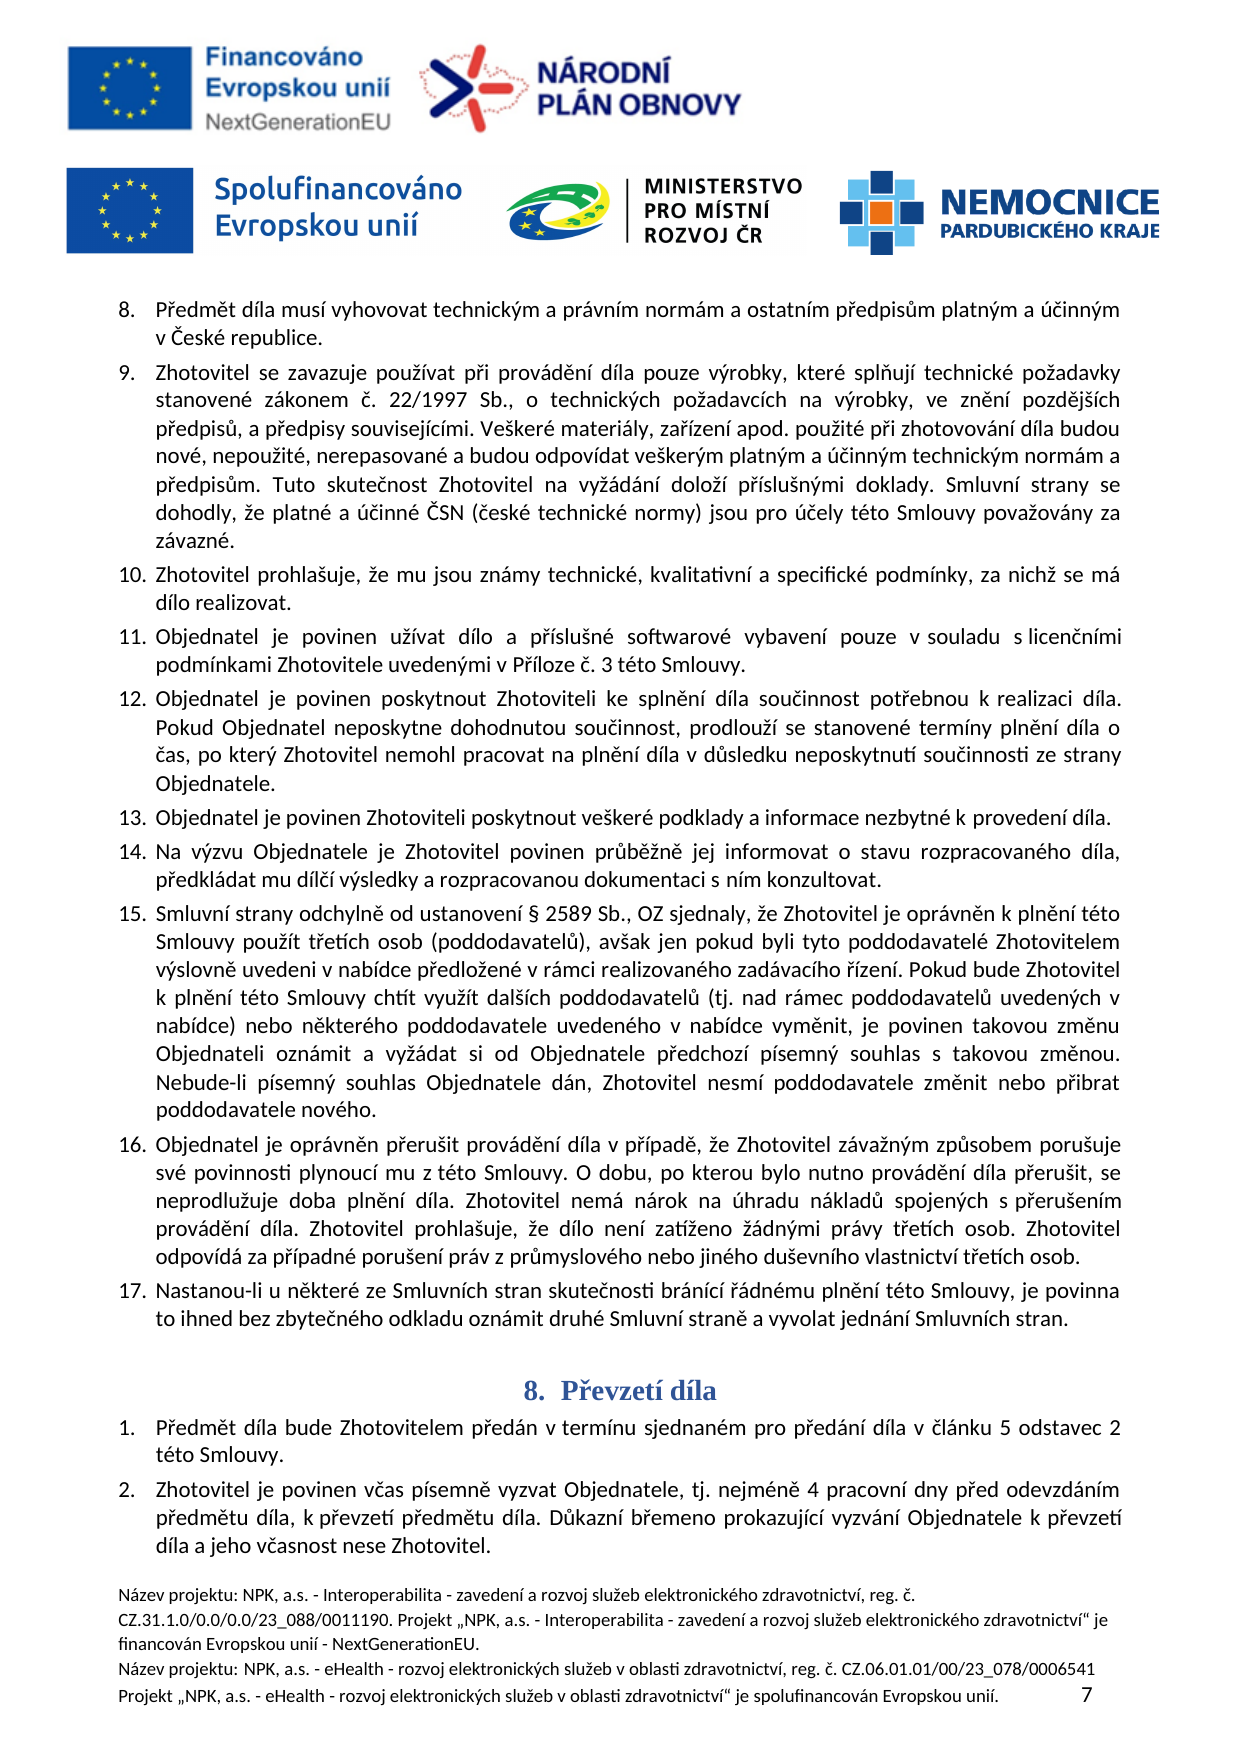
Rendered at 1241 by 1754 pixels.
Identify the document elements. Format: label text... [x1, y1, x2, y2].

list Předmět díla musí vyhovovat technickým a právním normám a ostatním předpisům platným a účinným v České republice. [118, 295, 1122, 351]
list Na výzvu Objednatele je Zhotovitel povinen průběžně jej informovat o stavu rozpracovaného díla, předkládat mu dílčí výsledky a rozpracovanou dokumentaci s ním konzultovat. [118, 837, 1122, 893]
list Nastanou-li u některé ze Smluvních stran skutečnosti bránící řádnému plnění této Smlouvy, je povinna to ihned bez zbytečného odkladu oznámit druhé Smluvní straně a vyvolat jednání Smluvních stran. [118, 1276, 1122, 1332]
picture [59, 16, 761, 156]
list Objednatel je povinen Zhotoviteli poskytnout veškeré podklady a informace nezbytné k provedení díla. [118, 803, 1122, 831]
list Zhotovitel se zavazuje používat při provádění díla pouze výrobky, které splňují technické požadavky stanovené zákonem č. 22/1997 Sb., o technických požadavcích na výrobky, ve znění pozdějších předpisů, a předpisy souvisejícími. Veškeré materiály, zařízení apod. použité při zhotovování díla budou nové, nepoužité, nerepasované a budou odpovídat veškerým platným a účinným technickým normám a předpisům. Tuto skutečnost Zhotovitel na vyžádání doloží příslušnými doklady. Smluvní strany se dohodly, že platné a účinné ČSN (české technické normy) jsou pro účely této Smlouvy považovány za závazné. [118, 358, 1122, 554]
list Zhotovitel je povinen včas písemně vyzvat Objednatele, tj. nejméně 4 pracovní dny před odevzdáním předmětu díla, k převzetí předmětu díla. Důkazní břemeno prokazující vyzvání Objednatele k převzetí díla a jeho včasnost nese Zhotovitel. [118, 1475, 1122, 1559]
picture [838, 169, 1160, 256]
picture [64, 165, 808, 256]
list Objednatel je oprávněn přerušit provádění díla v případě, že Zhotovitel závažným způsobem porušuje své povinnosti plynoucí mu z této Smlouvy. O dobu, po kterou bylo nutno provádění díla přerušit, se neprodlužuje doba plnění díla. Zhotovitel nemá nárok na úhradu nákladů spojených s přerušením provádění díla. Zhotovitel prohlašuje, že dílo není zatíženo žádnými právy třetích osob. Zhotovitel odpovídá za případné porušení práv z průmyslového nebo jiného duševního vlastnictví třetích osob. [118, 1130, 1122, 1270]
list Smluvní strany odchylně od ustanovení § 2589 Sb., OZ sjednaly, že Zhotovitel je oprávněn k plnění této Smlouvy použít třetích osob (poddodavatelů), avšak jen pokud byli tyto poddodavatelé Zhotovitelem výslovně uvedeni v nabídce předložené v rámci realizovaného zadávacího řízení. Pokud bude Zhotovitel k plnění této Smlouvy chtít využít dalších poddodavatelů (tj. nad rámec poddodavatelů uvedených v nabídce) nebo některého poddodavatele uvedeného v nabídce vyměnit, je povinen takovou změnu Objednateli oznámit a vyžádat si od Objednatele předchozí písemný souhlas s takovou změnou. Nebude-li písemný souhlas Objednatele dán, Zhotovitel nesmí poddodavatele změnit nebo přibrat poddodavatele nového. [118, 899, 1122, 1124]
list Objednatel je povinen poskytnout Zhotoviteli ke splnění díla součinnost potřebnou k realizaci díla. Pokud Objednatel neposkytne dohodnutou součinnost, prodlouží se stanovené termíny plnění díla o čas, po který Zhotovitel nemohl pracovat na plnění díla v důsledku neposkytnutí součinnosti ze strany Objednatele. [118, 684, 1122, 797]
list Předmět díla bude Zhotovitelem předán v termínu sjednaném pro předání díla v článku 5 odstavec 2 této Smlouvy. [118, 1413, 1122, 1469]
list Zhotovitel prohlašuje, že mu jsou známy technické, kvalitativní a specifické podmínky, za nichž se má dílo realizovat. [118, 560, 1122, 616]
list Objednatel je povinen užívat dílo a příslušné softwarové vybavení pouze v souladu s licenčními podmínkami Zhotovitele uvedenými v Příloze č. 3 této Smlouvy. [118, 622, 1122, 678]
subtitle Převzetí díla [118, 1373, 1122, 1406]
